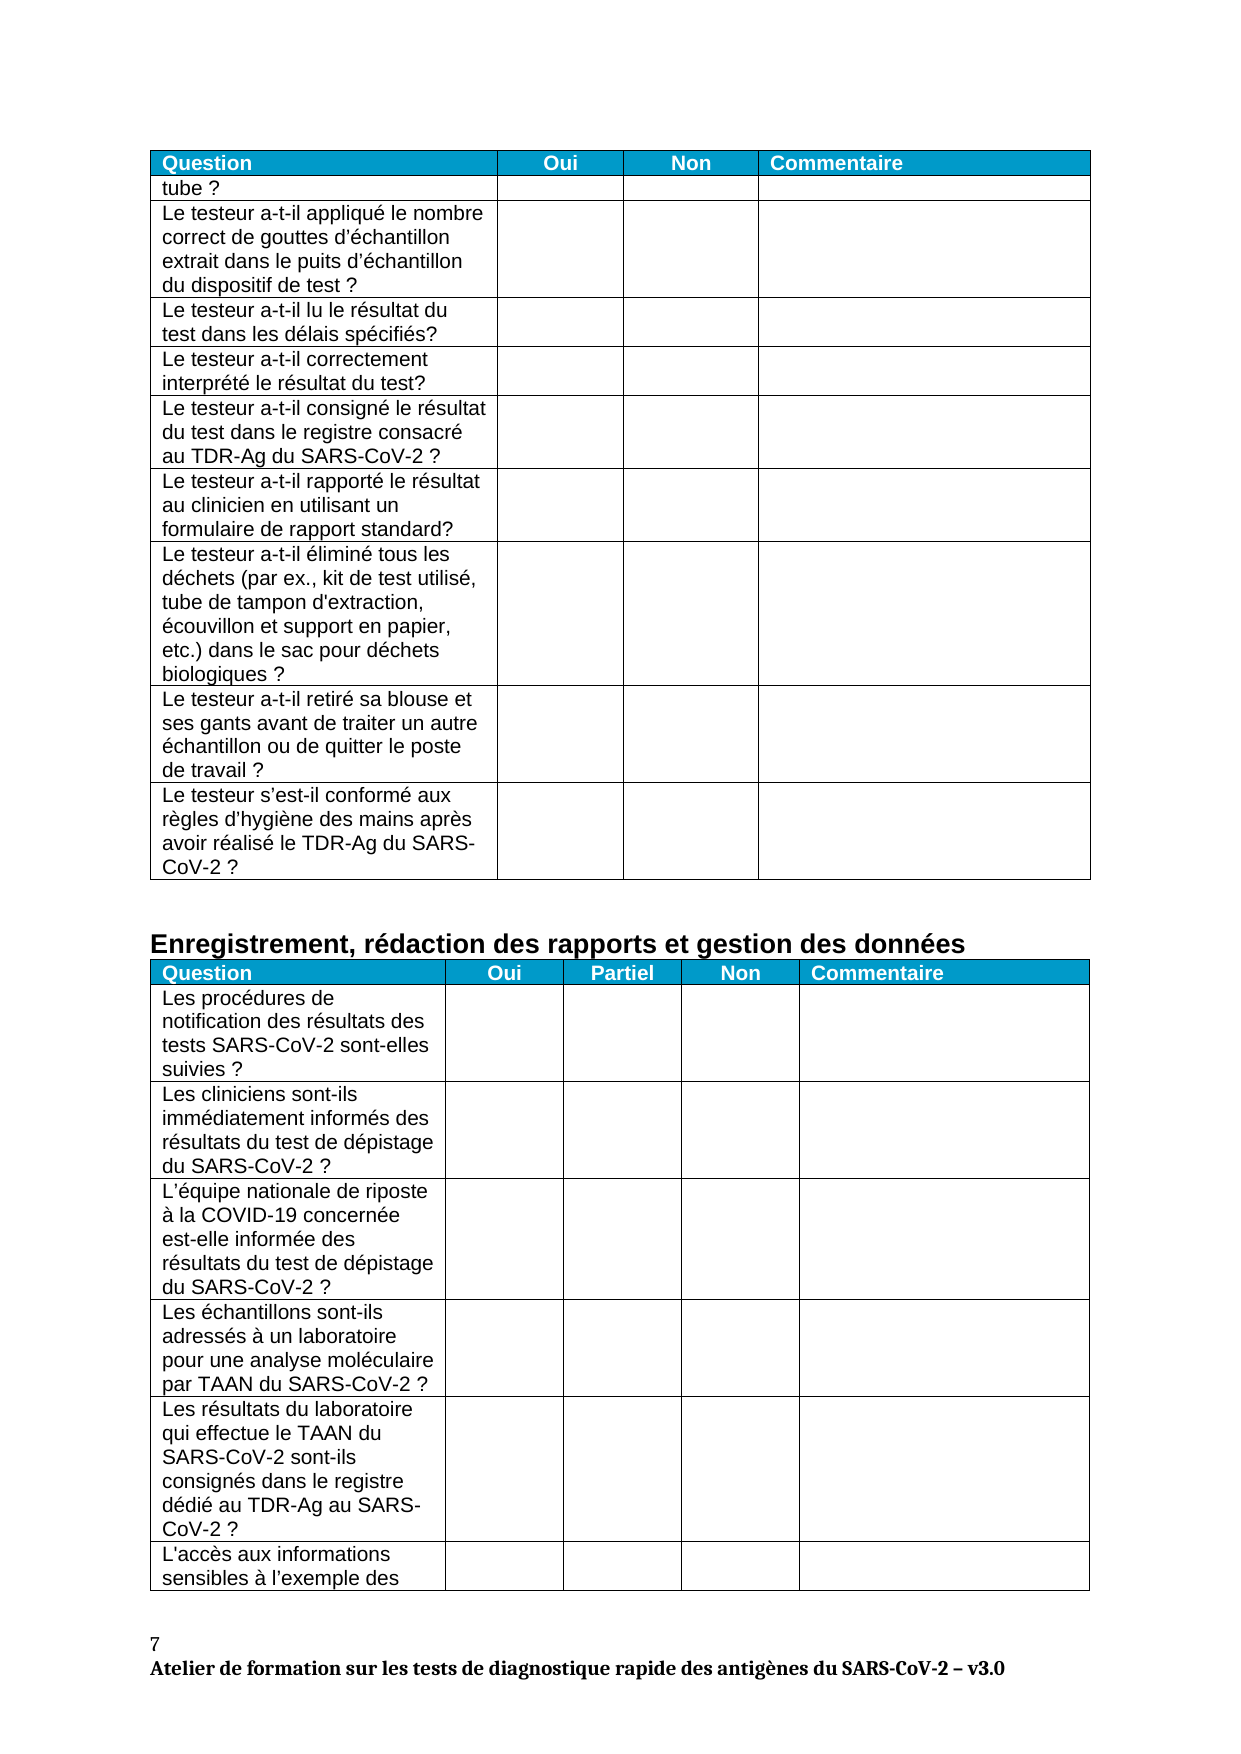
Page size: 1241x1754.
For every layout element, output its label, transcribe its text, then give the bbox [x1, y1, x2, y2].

table_cell [624, 347, 758, 395]
table_cell [624, 783, 758, 879]
table_cell [446, 1082, 563, 1178]
table_cell Le testeur a-t-il rapporté le résultat au clinicien en utilisant un formulaire de rapport standard? [151, 469, 497, 541]
table_cell [759, 176, 1090, 200]
table_cell [759, 469, 1090, 541]
table_cell [759, 542, 1090, 685]
table_cell [564, 985, 681, 1081]
table_cell [759, 686, 1090, 782]
table_cell Les cliniciens sont-ils immédiatement informés des résultats du test de dépistage du SARS-CoV-2 ? [151, 1082, 445, 1178]
table_header Partiel [564, 960, 681, 984]
table_header Commentaire [759, 151, 1090, 175]
table_cell Le testeur a-t-il appliqué le nombre correct de gouttes d’échantillon extrait dans le puits d’échantillon du dispositif de test ? [151, 201, 497, 297]
table_cell [446, 1300, 563, 1396]
table_cell [498, 783, 623, 879]
table_cell Le testeur a-t-il lu le résultat du test dans les délais spécifiés? [151, 298, 497, 346]
table_cell [498, 469, 623, 541]
table_cell [682, 1082, 799, 1178]
table_cell [759, 396, 1090, 468]
table_cell [498, 542, 623, 685]
table_cell [446, 1397, 563, 1541]
table_cell [800, 1179, 1089, 1299]
table_header Oui [498, 151, 623, 175]
table_cell [800, 985, 1089, 1081]
table_cell [446, 985, 563, 1081]
table_cell [498, 298, 623, 346]
table_cell [624, 298, 758, 346]
subtitle Enregistrement, rédaction des rapports et gestion des données [150, 928, 1090, 959]
table_cell Le testeur a-t-il consigné le résultat du test dans le registre consacré au TDR-Ag du SARS-CoV-2 ? [151, 396, 497, 468]
table_cell [800, 1397, 1089, 1541]
table_cell [759, 347, 1090, 395]
table_header Oui [446, 960, 563, 984]
table_cell [624, 176, 758, 200]
table_cell [564, 1082, 681, 1178]
table_cell [564, 1179, 681, 1299]
table_header Non [624, 151, 758, 175]
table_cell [151, 176, 497, 200]
table_cell Le testeur a-t-il éliminé tous les déchets (par ex., kit de test utilisé, tube de tampon d'extraction, écouvillon et support en papier, etc.) dans le sac pour déchets biologiques ? [151, 542, 497, 685]
table_cell Les échantillons sont-ils adressés à un laboratoire pour une analyse moléculaire par TAAN du SARS-CoV-2 ? [151, 1300, 445, 1396]
table_header Commentaire [800, 960, 1089, 984]
table_cell [682, 1179, 799, 1299]
table_cell L’équipe nationale de riposte à la COVID-19 concernée est-elle informée des résultats du test de dépistage du SARS-CoV-2 ? [151, 1179, 445, 1299]
table_header Question [151, 151, 497, 175]
table_cell Le testeur s’est-il conformé aux règles d’hygiène des mains après avoir réalisé le TDR-Ag du SARS-CoV-2 ? [151, 783, 497, 879]
table_cell [498, 201, 623, 297]
table_cell [759, 298, 1090, 346]
table_cell [682, 1542, 799, 1589]
table_cell [564, 1397, 681, 1541]
table_cell [682, 985, 799, 1081]
table_cell Le testeur a-t-il correctement interprété le résultat du test? [151, 347, 497, 395]
table_cell [624, 542, 758, 685]
table_cell [682, 1300, 799, 1396]
table_cell [498, 176, 623, 200]
table_cell [498, 396, 623, 468]
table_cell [151, 1542, 445, 1589]
table_header Non [682, 960, 799, 984]
table_cell [498, 347, 623, 395]
table_cell Le testeur a-t-il retiré sa blouse et ses gants avant de traiter un autre échantillon ou de quitter le poste de travail ? [151, 686, 497, 782]
table_cell [759, 783, 1090, 879]
table_cell [446, 1179, 563, 1299]
table_cell [446, 1542, 563, 1589]
table_cell Les résultats du laboratoire qui effectue le TAAN du SARS-CoV-2 sont-ils consignés dans le registre dédié au TDR-Ag au SARS-CoV-2 ? [151, 1397, 445, 1541]
table_cell [800, 1542, 1089, 1589]
table_cell [759, 201, 1090, 297]
table_cell [498, 686, 623, 782]
table_cell [682, 1397, 799, 1541]
table_cell [564, 1300, 681, 1396]
table_cell [800, 1082, 1089, 1178]
table_cell [624, 686, 758, 782]
table_header Question [151, 960, 445, 984]
table_cell [624, 469, 758, 541]
table_cell [564, 1542, 681, 1589]
table_cell [624, 201, 758, 297]
table_cell [800, 1300, 1089, 1396]
table_cell Les procédures de notification des résultats des tests SARS-CoV-2 sont-elles suivies ? [151, 985, 445, 1081]
table_cell [624, 396, 758, 468]
